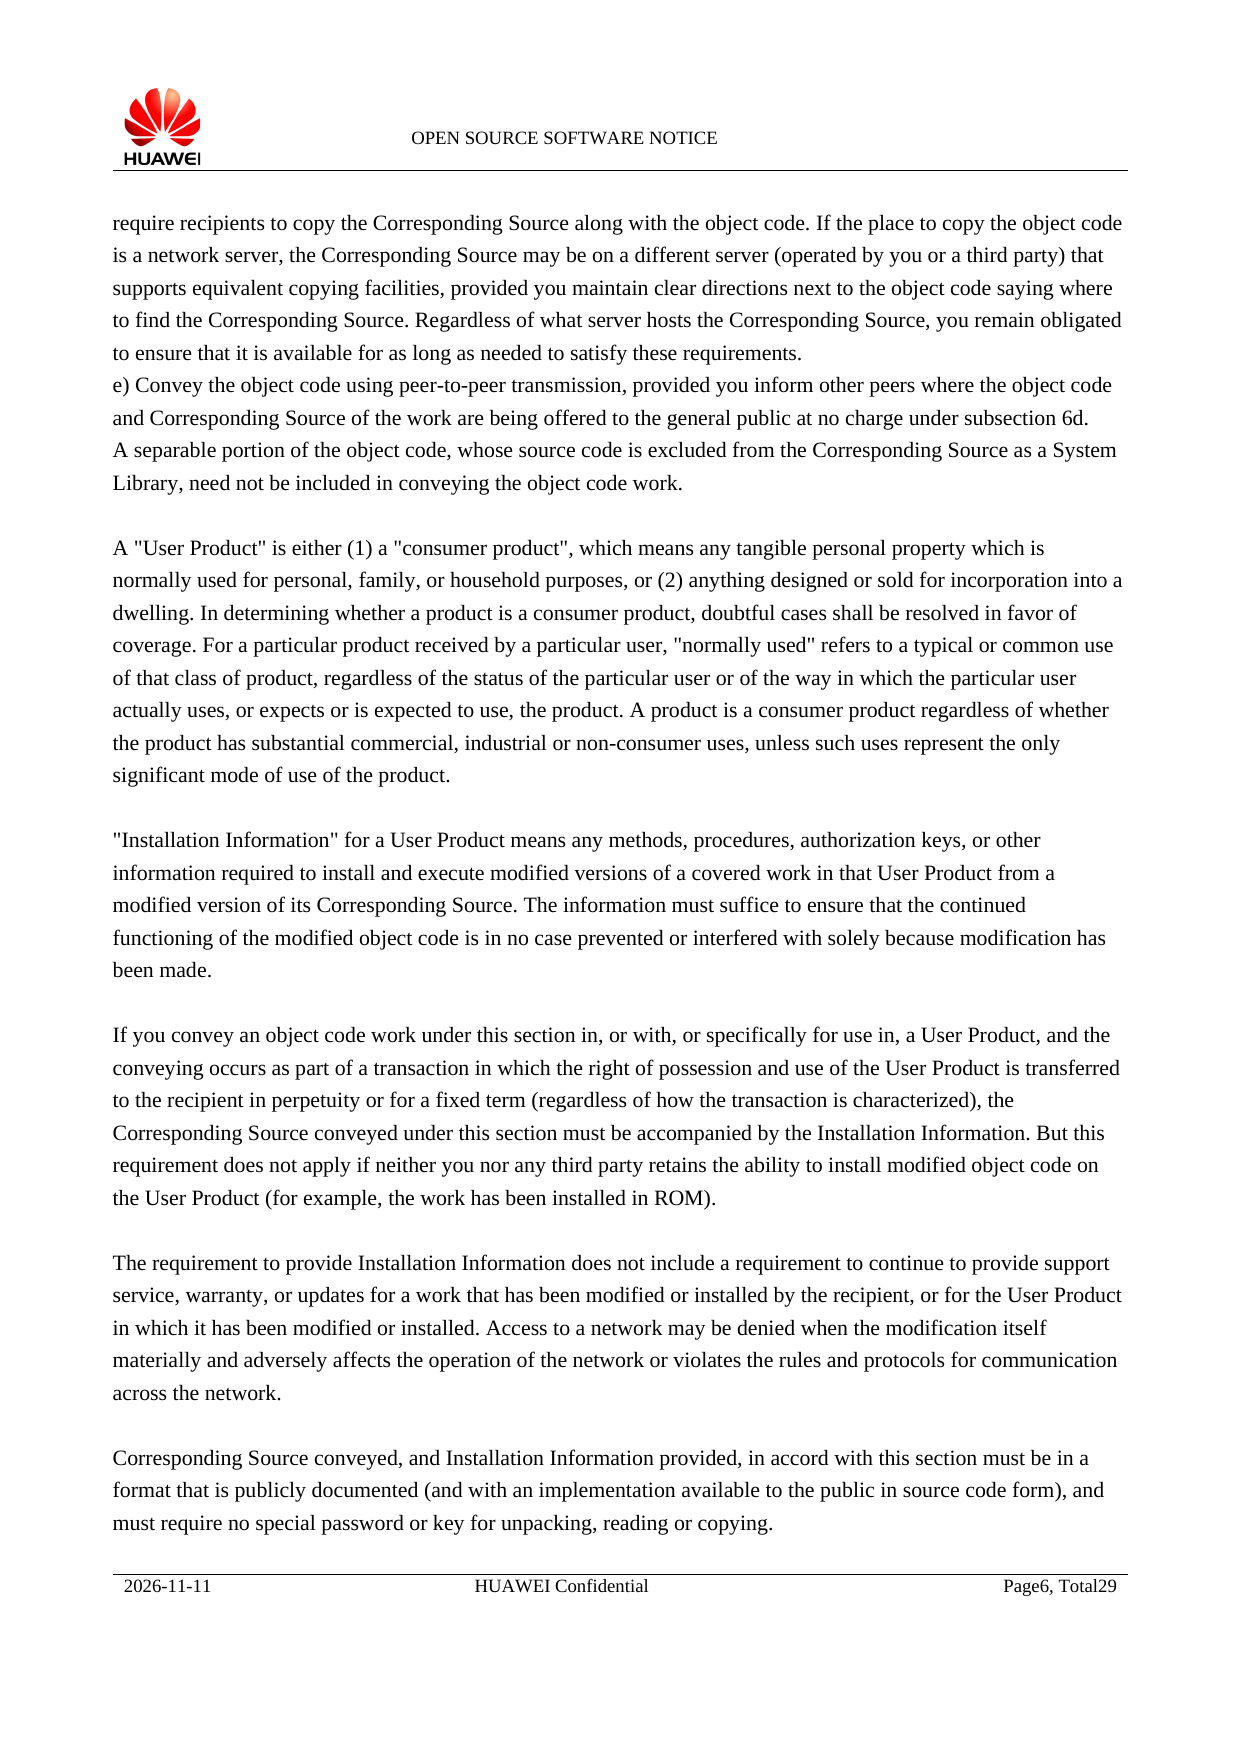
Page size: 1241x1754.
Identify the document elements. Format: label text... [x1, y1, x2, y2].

picture [124, 88, 201, 165]
